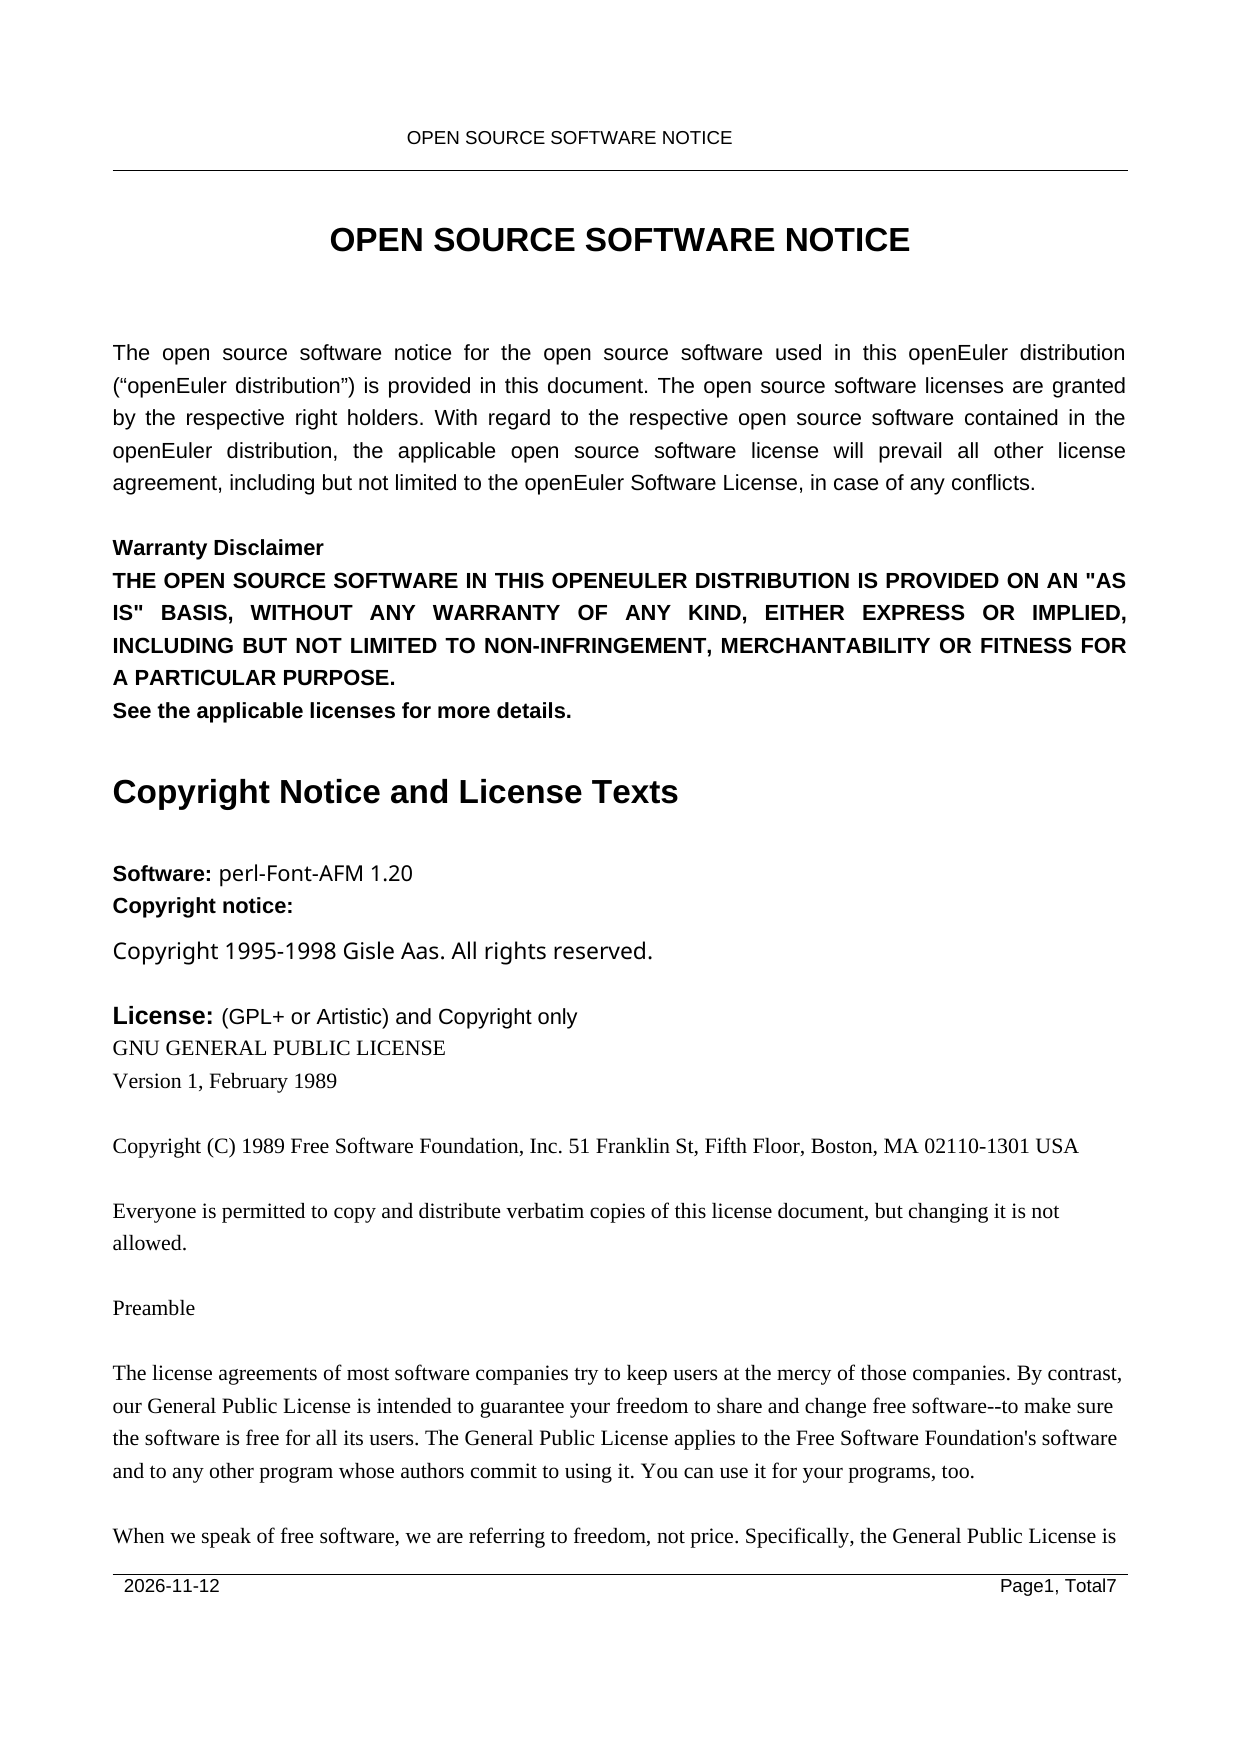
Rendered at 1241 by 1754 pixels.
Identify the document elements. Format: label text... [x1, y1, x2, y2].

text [112, 1031, 1128, 1551]
text The open source software notice for the open source software used in this openEuler distribution (“openEuler distribution”) is provided in this document. The open source software licenses are granted by the respective right holders. With regard to the respective open source software contained in the openEuler distribution, the applicable open source software license will prevail all other license agreement, including but not limited to the openEuler Software License, in case of any conflicts. [112, 336, 1128, 499]
title Software: perl-Font-AFM 1.20 [112, 856, 1128, 889]
text OPEN SOURCE SOFTWARE NOTICE [112, 206, 1128, 271]
text Copyright Notice and License Texts [112, 759, 1128, 824]
text THE OPEN SOURCE SOFTWARE IN THIS OPENEULER DISTRIBUTION IS PROVIDED ON AN "AS IS" BASIS, WITHOUT ANY WARRANTY OF ANY KIND, EITHER EXPRESS OR IMPLIED, INCLUDING BUT NOT LIMITED TO NON-INFRINGEMENT, MERCHANTABILITY OR FITNESS FOR A PARTICULAR PURPOSE. See the applicable licenses for more details. [112, 564, 1128, 726]
text Copyright 1995-1998 Gisle Aas. All rights reserved. [112, 934, 1128, 999]
text License: (GPL+ or Artistic) and Copyright only [112, 999, 1128, 1031]
text Warranty Disclaimer [112, 531, 1128, 564]
text Copyright notice: [112, 889, 1128, 921]
